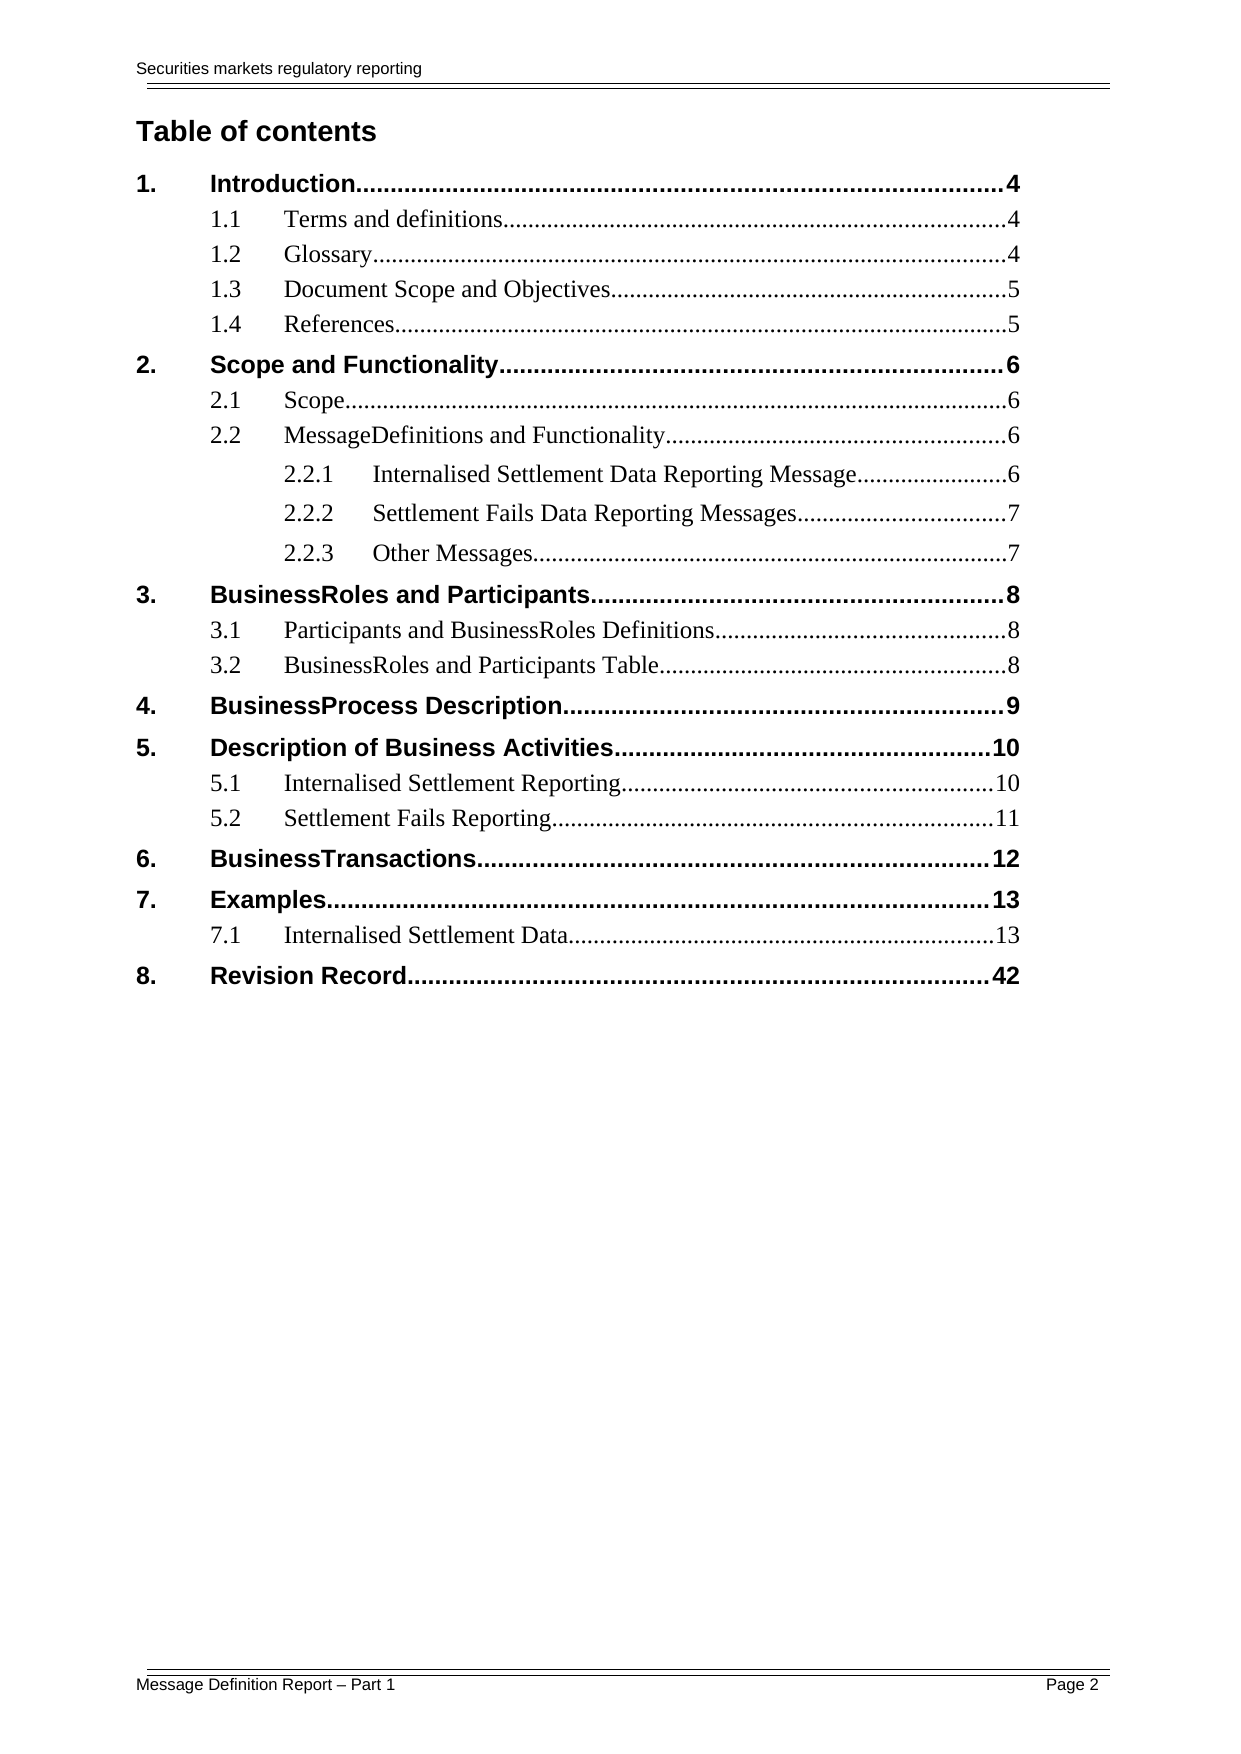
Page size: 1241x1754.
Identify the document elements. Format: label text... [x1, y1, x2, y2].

text 1. Introduction 4 [136, 169, 1104, 198]
text 5. Description of Business Activities 10 [136, 733, 1104, 761]
text 1.4 References 5 [210, 309, 1104, 338]
text 2.1 Scope 6 [210, 385, 1104, 414]
text 2.2 MessageDefinitions and Functionality 6 [210, 420, 1104, 449]
text 6. BusinessTransactions 12 [136, 844, 1104, 873]
text 7. Examples 13 [136, 885, 1104, 914]
title Table of contents [136, 114, 1104, 148]
text 3.1 Participants and BusinessRoles Definitions 8 [210, 615, 1104, 644]
text 5.1 Internalised Settlement Reporting 10 [210, 768, 1104, 796]
text 1.2 Glossary 4 [210, 239, 1104, 268]
text 3. BusinessRoles and Participants 8 [136, 580, 1104, 609]
text 1.3 Document Scope and Objectives 5 [210, 274, 1104, 303]
text 2. Scope and Functionality 6 [136, 350, 1104, 379]
text 2.2.3 Other Messages 7 [283, 536, 1104, 568]
text 1.1 Terms and definitions 4 [210, 204, 1104, 233]
text 7.1 Internalised Settlement Data 13 [210, 920, 1104, 949]
text 4. BusinessProcess Description 9 [136, 691, 1104, 720]
text 2.2.1 Internalised Settlement Data Reporting Message 6 [283, 457, 1104, 488]
text 3.2 BusinessRoles and Participants Table 8 [210, 650, 1104, 679]
text 5.2 Settlement Fails Reporting 11 [210, 803, 1104, 831]
text 2.2.2 Settlement Fails Data Reporting Messages 7 [283, 497, 1104, 528]
text 8. Revision Record 42 [136, 961, 1104, 990]
